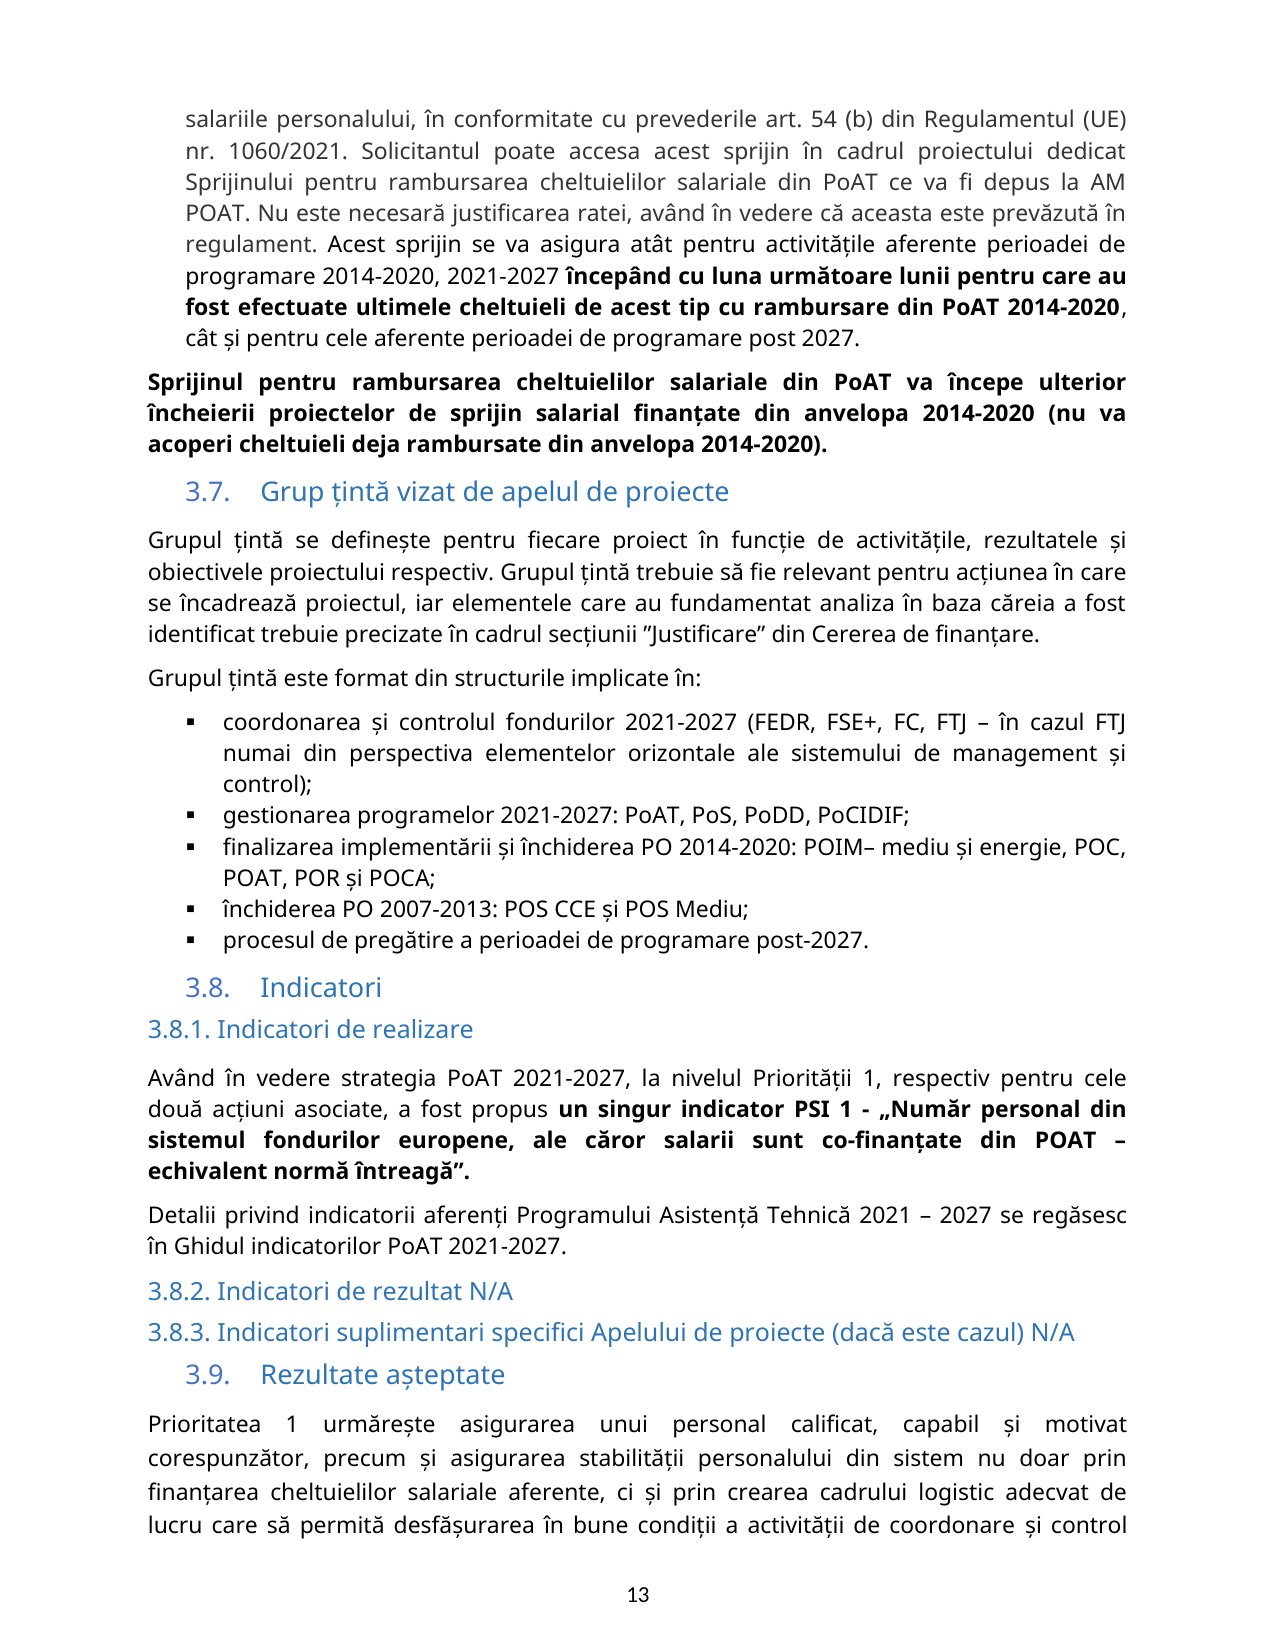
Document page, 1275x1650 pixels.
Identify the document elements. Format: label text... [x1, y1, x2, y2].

list coordonarea și controlul fondurilor 2021-2027 (FEDR, FSE+, FC, FTJ – în cazul FTJ numai din perspectiva elementelor orizontale ale sistemului de management și control); [185, 706, 1127, 799]
subtitle 3.8.1. Indicatori de realizare [148, 1012, 1127, 1046]
text Având în vedere strategia PoAT 2021-2027, la nivelul Priorității 1, respectiv pentru cele două acțiuni asociate, a fost propus un singur indicator PSI 1 - „Număr personal din sistemul fondurilor europene, ale căror salarii sunt co-finanțate din POAT – echivalent normă întreagă”. [148, 1061, 1127, 1186]
subtitle Rezultate așteptate [185, 1356, 1127, 1393]
subtitle Grup țintă vizat de apelul de proiecte [185, 472, 1127, 509]
text Grupul țintă este format din structurile implicate în: [148, 662, 1127, 693]
text Grupul țintă se definește pentru fiecare proiect în funcție de activitățile, rezultatele și obiectivele proiectului respectiv. Grupul țintă trebuie să fie relevant pentru acțiunea în care se încadrează proiectul, iar elementele care au fundamentat analiza în baza căreia a fost identificat trebuie precizate în cadrul secțiunii ”Justificare” din Cererea de finanțare. [148, 524, 1127, 649]
list închiderea PO 2007-2013: POS CCE și POS Mediu; [185, 893, 1127, 924]
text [185, 103, 1127, 353]
text Detalii privind indicatorii aferenți Programului Asistenţă Tehnică 2021 – 2027 se regăsesc în Ghidul indicatorilor PoAT 2021-2027. [148, 1199, 1127, 1261]
subtitle 3.8.3. Indicatori suplimentari specifici Apelului de proiecte (dacă este cazul) N/A [148, 1315, 1127, 1349]
subtitle Indicatori [185, 968, 1127, 1005]
list gestionarea programelor 2021-2027: PoAT, PoS, PoDD, PoCIDIF; [185, 799, 1127, 831]
text Sprijinul pentru rambursarea cheltuielilor salariale din PoAT va începe ulterior încheierii proiectelor de sprijin salarial finanțate din anvelopa 2014-2020 (nu va acoperi cheltuieli deja rambursate din anvelopa 2014-2020). [148, 366, 1127, 460]
subtitle 3.8.2. Indicatori de rezultat N/A [148, 1274, 1127, 1308]
list procesul de pregătire a perioadei de programare post-2027. [185, 924, 1127, 956]
list finalizarea implementării şi închiderea PO 2014-2020: POIM– mediu și energie, POC, POAT, POR și POCA; [185, 831, 1127, 893]
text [148, 1408, 1127, 1541]
